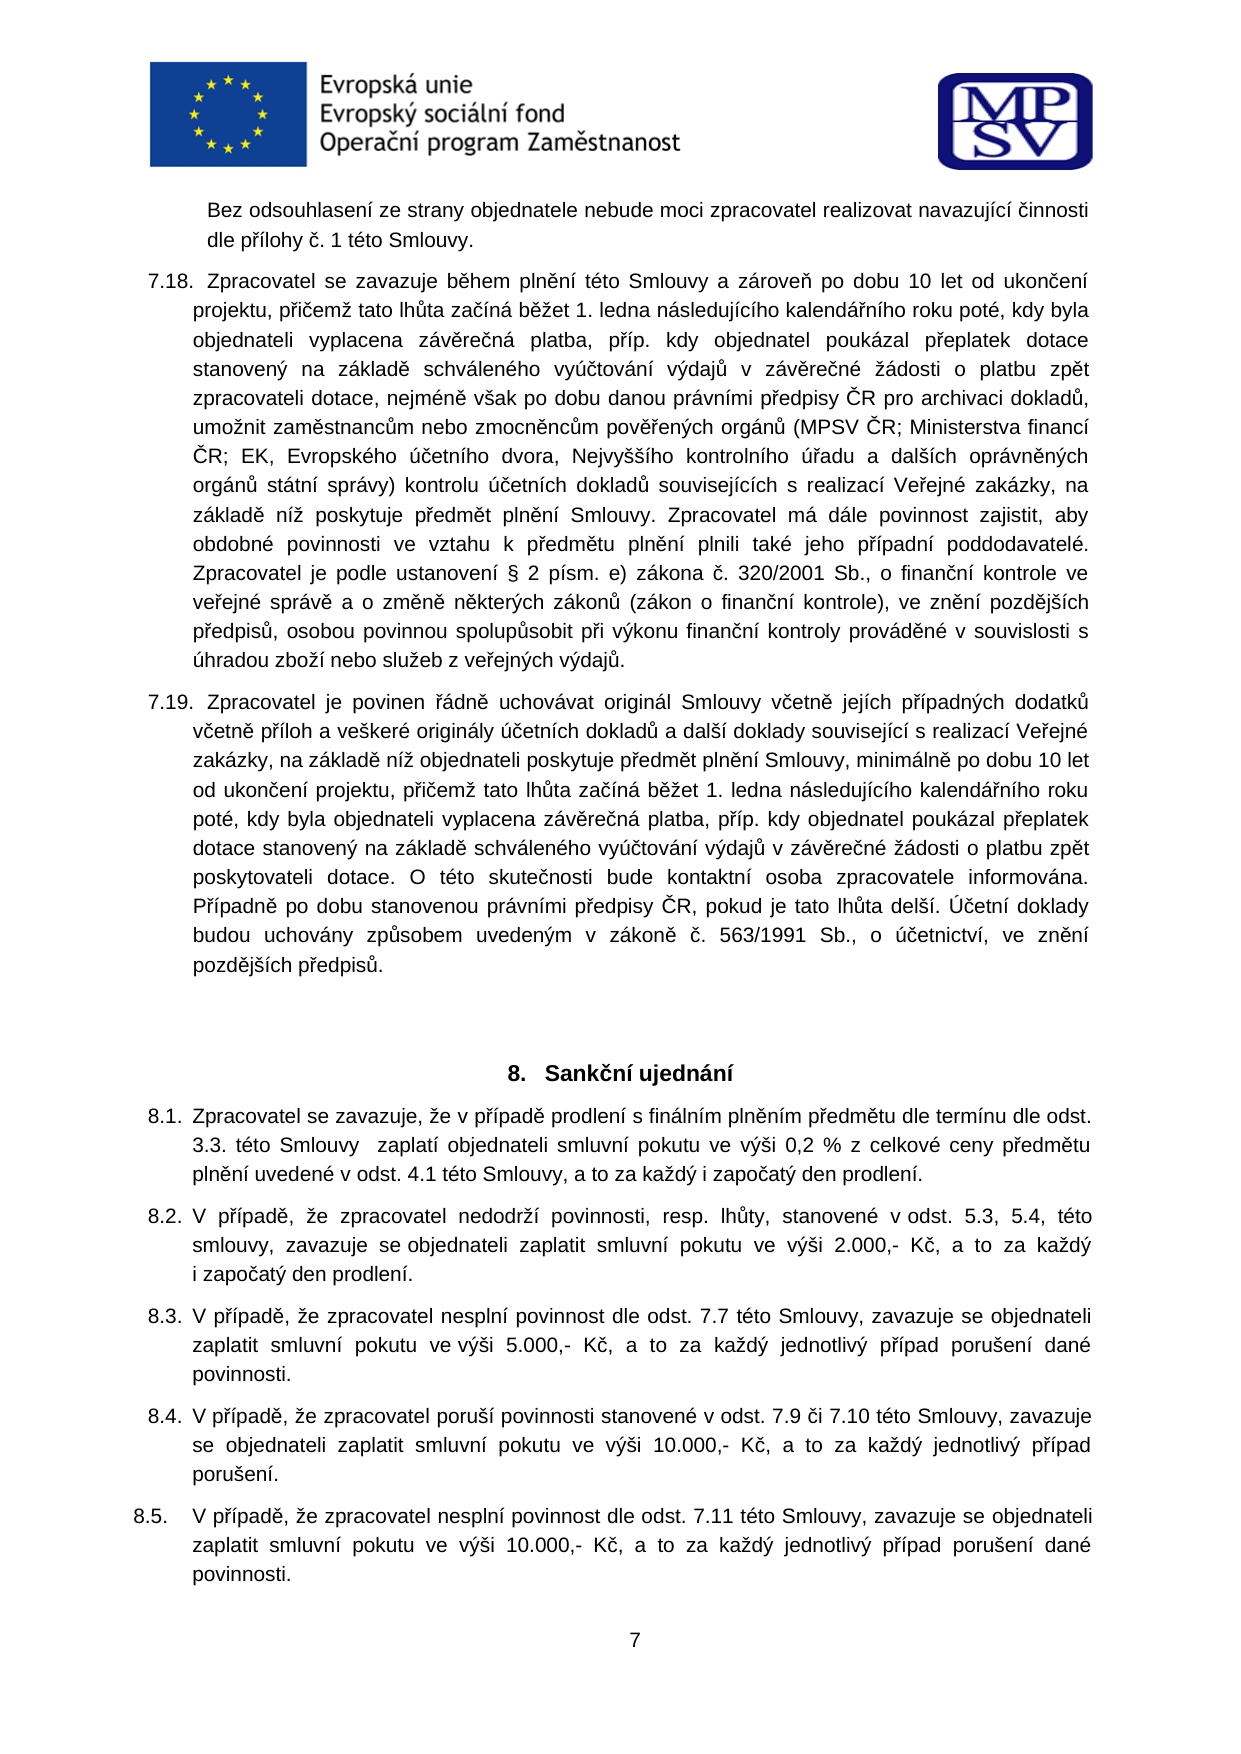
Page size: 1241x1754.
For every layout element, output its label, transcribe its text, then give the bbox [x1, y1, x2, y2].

list V případě, že zpracovatel nesplní povinnost dle odst. 7.11 této Smlouvy, zavazuje se objednateli zaplatit smluvní pokutu ve výši 10.000,- Kč, a to za každý jednotlivý případ porušení dané povinnosti. [133, 1498, 1092, 1586]
list Sankční ujednání [148, 1057, 1092, 1086]
picture [147, 59, 681, 170]
list Zpracovatel je povinen řádně uchovávat originál Smlouvy včetně jejích případných dodatků včetně příloh a veškeré originály účetních dokladů a další doklady související s realizací Veřejné zakázky, na základě níž objednateli poskytuje předmět plnění Smlouvy, minimálně po dobu 10 let od ukončení projektu, přičemž tato lhůta začíná běžet 1. ledna následujícího kalendářního roku poté, kdy byla objednateli vyplacena závěrečná platba, příp. kdy objednatel poukázal přeplatek dotace stanovený na základě schváleného vyúčtování výdajů v závěrečné žádosti o platbu zpět poskytovateli dotace. O této skutečnosti bude kontaktní osoba zpracovatele informována. Případně po dobu stanovenou právními předpisy ČR, pokud je tato lhůta delší. Účetní doklady budou uchovány způsobem uvedeným v zákoně č. 563/1991 Sb., o účetnictví, ve znění pozdějších předpisů. [148, 685, 1090, 976]
list V případě, že zpracovatel poruší povinnosti stanovené v odst. 7.9 či 7.10 této Smlouvy, zavazuje se objednateli zaplatit smluvní pokutu ve výši 10.000,- Kč, a to za každý jednotlivý případ porušení. [148, 1398, 1092, 1486]
list V případě, že zpracovatel nesplní povinnost dle odst. 7.7 této Smlouvy, zavazuje se objednateli zaplatit smluvní pokutu ve výši 5.000,- Kč, a to za každý jednotlivý případ porušení dané povinnosti. [148, 1298, 1092, 1386]
list V případě, že zpracovatel nedodrží povinnosti, resp. lhůty, stanovené v odst. 5.3, 5.4, této smlouvy, zavazuje se objednateli zaplatit smluvní pokutu ve výši 2.000,- Kč, a to za každý i započatý den prodlení. [148, 1198, 1092, 1286]
list Zpracovatel se zavazuje během plnění této Smlouvy a zároveň po dobu 10 let od ukončení projektu, přičemž tato lhůta začíná běžet 1. ledna následujícího kalendářního roku poté, kdy byla objednateli vyplacena závěrečná platba, příp. kdy objednatel poukázal přeplatek dotace stanovený na základě schváleného vyúčtování výdajů v závěrečné žádosti o platbu zpět zpracovateli dotace, nejméně však po dobu danou právními předpisy ČR pro archivaci dokladů, umožnit zaměstnancům nebo zmocněncům pověřených orgánů (MPSV ČR; Ministerstva financí ČR; EK, Evropského účetního dvora, Nejvyššího kontrolního úřadu a dalších oprávněných orgánů státní správy) kontrolu účetních dokladů souvisejících s realizací Veřejné zakázky, na základě níž poskytuje předmět plnění Smlouvy. Zpracovatel má dále povinnost zajistit, aby obdobné povinnosti ve vztahu k předmětu plnění plnili také jeho případní poddodavatelé. Zpracovatel je podle ustanovení § 2 písm. e) zákona č. 320/2001 Sb., o finanční kontrole ve veřejné správě a o změně některých zákonů (zákon o finanční kontrole), ve znění pozdějších předpisů, osobou povinnou spolupůsobit při výkonu finanční kontroly prováděné v souvislosti s úhradou zboží nebo služeb z veřejných výdajů. [148, 264, 1090, 672]
picture [938, 73, 1093, 170]
list Zpracovatel se zavazuje, že v případě prodlení s finálním plněním předmětu dle termínu dle odst. 3.3. této Smlouvy zaplatí objednateli smluvní pokutu ve výši 0,2 % z celkové ceny předmětu plnění uvedené v odst. 4.1 této Smlouvy, a to za každý i započatý den prodlení. [148, 1098, 1092, 1186]
